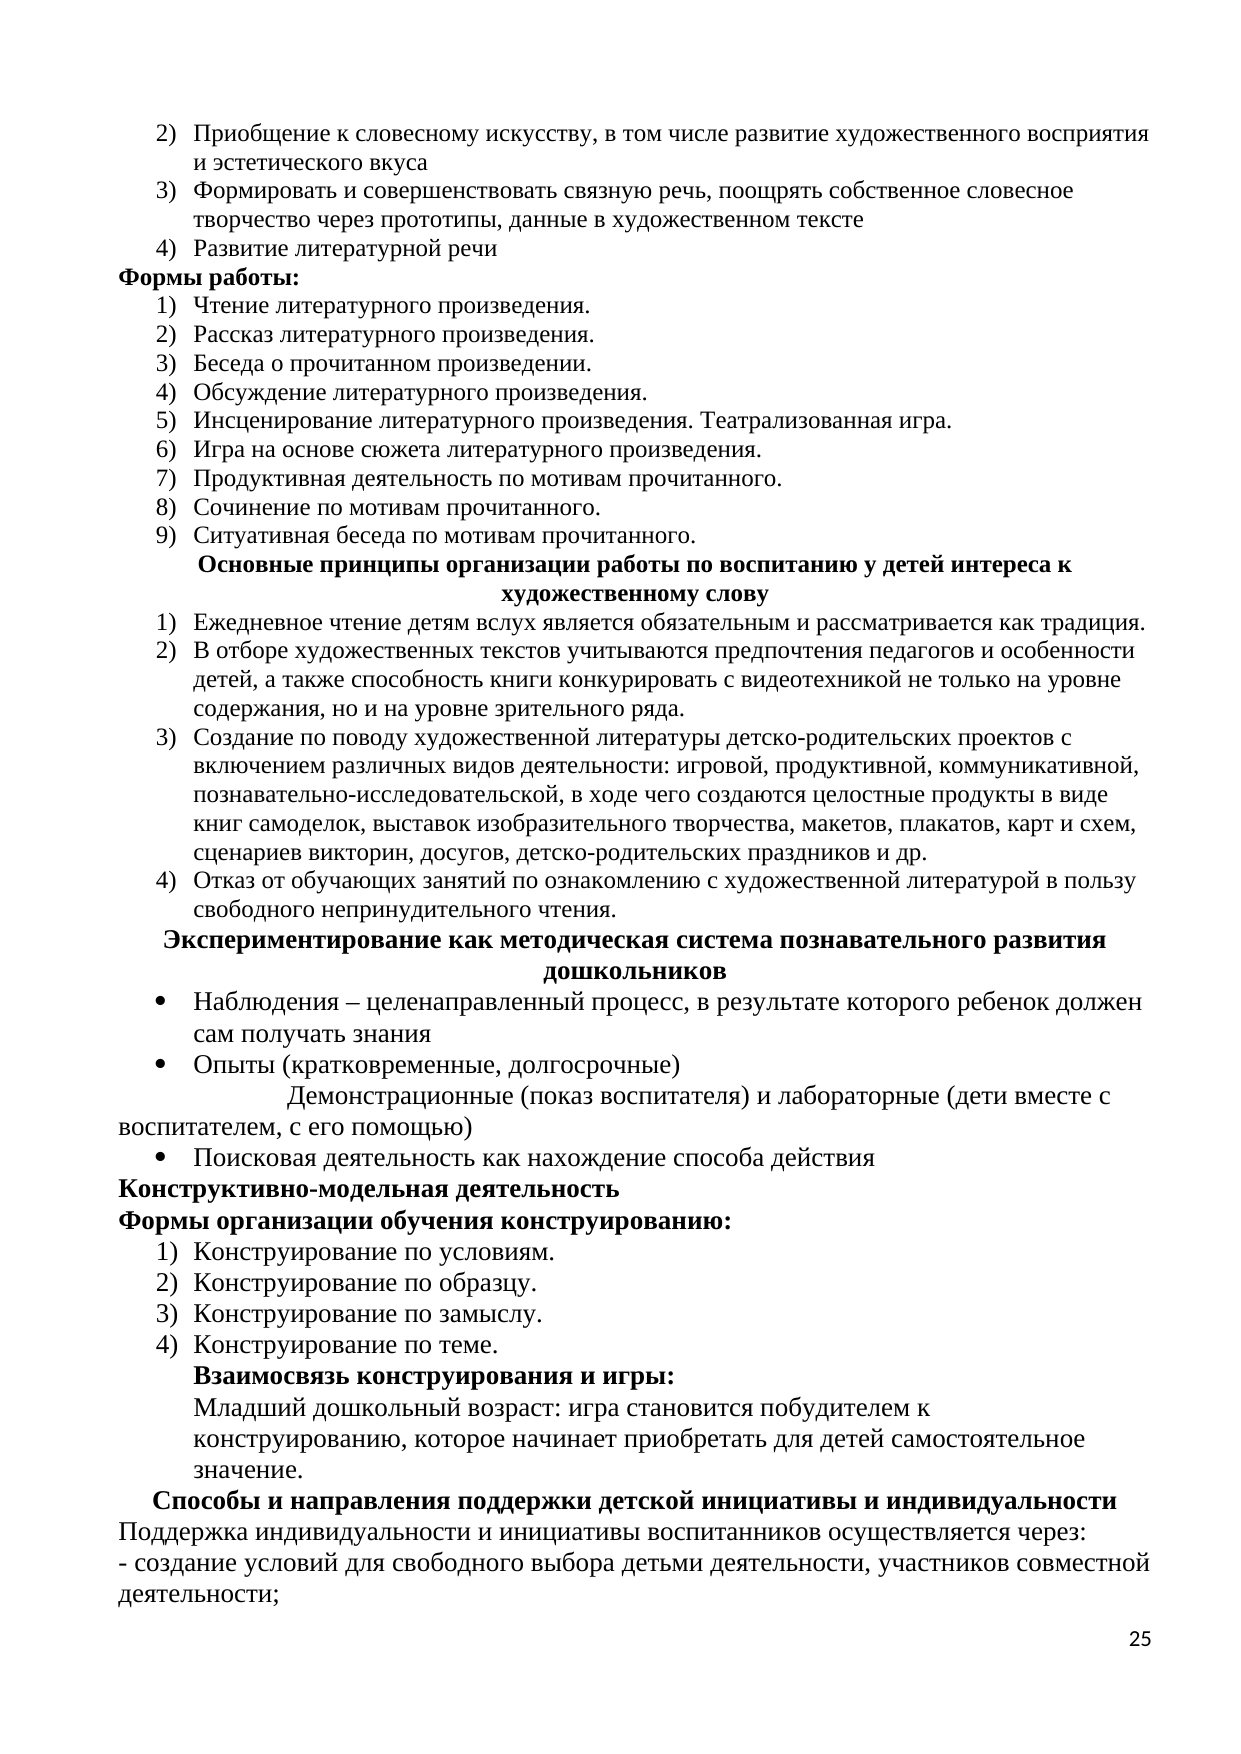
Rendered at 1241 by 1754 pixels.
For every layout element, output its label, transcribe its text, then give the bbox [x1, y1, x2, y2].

list Опыты (кратковременные, долгосрочные) [156, 1048, 1152, 1079]
list Поисковая деятельность как нахождение способа действия [156, 1141, 1152, 1173]
list Отказ от обучающих занятий по ознакомлению с художественной литературой в пользу свободного непринудительного чтения. [156, 866, 1152, 923]
list Беседа о прочитанном произведении. [156, 348, 1152, 377]
list Взаимосвязь конструирования и игры: [193, 1359, 1152, 1391]
list Формировать и совершенствовать связную речь, поощрять собственное словесное творчество через прототипы, данные в художественном тексте [156, 176, 1152, 233]
list Младший дошкольный возраст: игра становится побудителем к конструированию, которое начинает приобретать для детей самостоятельное значение. [193, 1391, 1152, 1484]
list Сочинение по мотивам прочитанного. [156, 492, 1152, 521]
list Развитие литературной речи [156, 233, 1152, 262]
text Основные принципы организации работы по воспитанию у детей интереса к художественному слову [118, 549, 1152, 607]
text Конструктивно-модельная деятельность [118, 1173, 1152, 1204]
list Чтение литературного произведения. [156, 291, 1152, 319]
list В отборе художественных текстов учитываются предпочтения педагогов и особенности детей, а также способность книги конкурировать с видеотехникой не только на уровне содержания, но и на уровне зрительного ряда. [156, 636, 1152, 722]
list Конструирование по теме. [156, 1328, 1152, 1359]
list Конструирование по условиям. [156, 1235, 1152, 1266]
list Рассказ литературного произведения. [156, 319, 1152, 348]
text Демонстрационные (показ воспитателя) и лабораторные (дети вместе с воспитателем, с его помощью) [118, 1079, 1152, 1141]
text - создание условий для свободного выбора детьми деятельности, участников совместной деятельности; [118, 1546, 1152, 1609]
list Создание по поводу художественной литературы детско-родительских проектов с включением различных видов деятельности: игровой, продуктивной, коммуникативной, познавательно-исследовательской, в ходе чего создаются целостные продукты в виде книг самоделок, выставок изобразительного творчества, макетов, плакатов, карт и схем, сценариев викторин, досугов, детско-родительских праздников и др. [156, 722, 1152, 866]
list Продуктивная деятельность по мотивам прочитанного. [156, 463, 1152, 492]
list Конструирование по образцу. [156, 1266, 1152, 1297]
list Конструирование по замыслу. [156, 1297, 1152, 1328]
text Формы организации обучения конструированию: [118, 1204, 1152, 1235]
list Игра на основе сюжета литературного произведения. [156, 434, 1152, 463]
text Способы и направления поддержки детской инициативы и индивидуальности [118, 1484, 1152, 1515]
list Ежедневное чтение детям вслух является обязательным и рассматривается как традиция. [156, 607, 1152, 636]
list Инсценирование литературного произведения. Театрализованная игра. [156, 406, 1152, 434]
text Экспериментирование как методическая система познавательного развития дошкольников [118, 923, 1152, 985]
list Ситуативная беседа по мотивам прочитанного. [156, 521, 1152, 549]
list Наблюдения – целенаправленный процесс, в результате которого ребенок должен сам получать знания [156, 985, 1152, 1048]
text Поддержка индивидуальности и инициативы воспитанников осуществляется через: [118, 1515, 1152, 1546]
list Приобщение к словесному искусству, в том числе развитие художественного восприятия и эстетического вкуса [156, 118, 1152, 176]
text Формы работы: [118, 262, 1152, 291]
list Обсуждение литературного произведения. [156, 377, 1152, 406]
